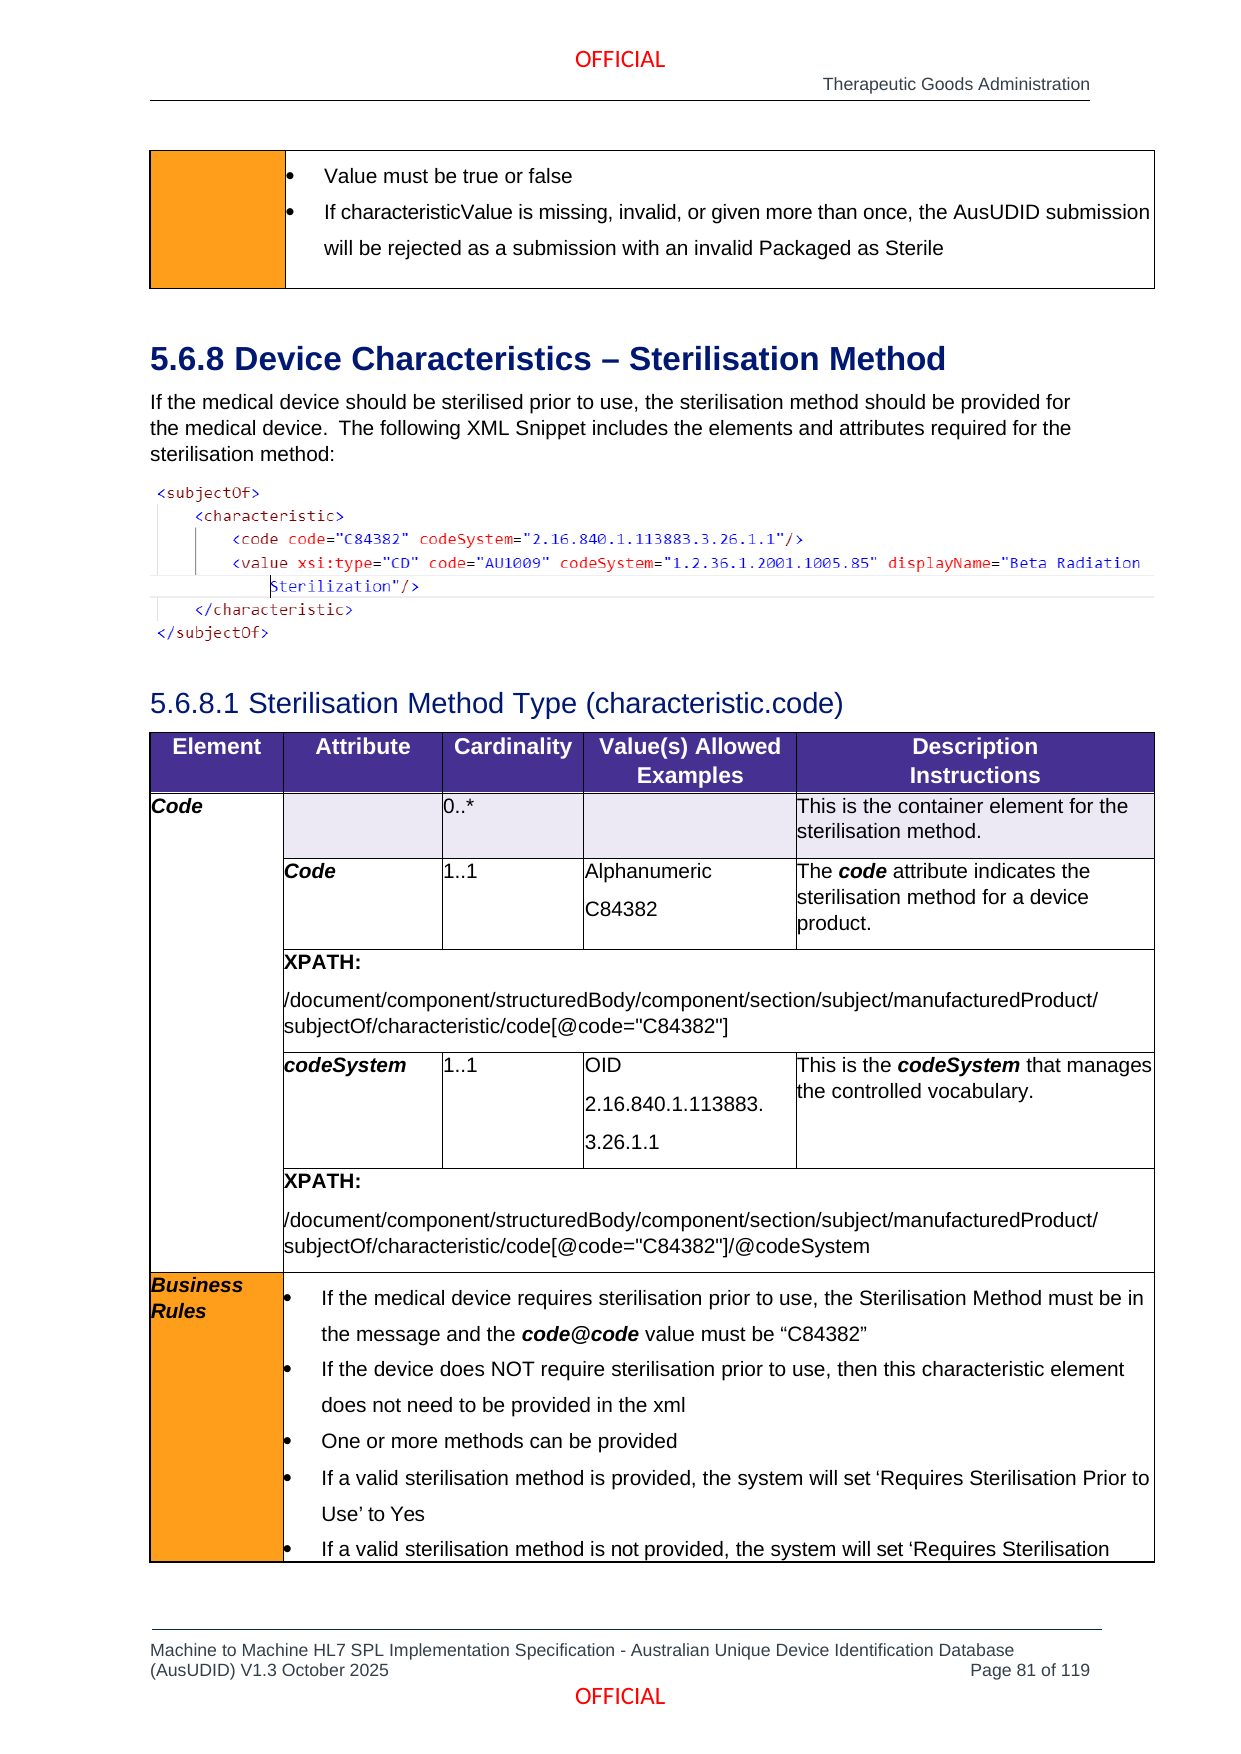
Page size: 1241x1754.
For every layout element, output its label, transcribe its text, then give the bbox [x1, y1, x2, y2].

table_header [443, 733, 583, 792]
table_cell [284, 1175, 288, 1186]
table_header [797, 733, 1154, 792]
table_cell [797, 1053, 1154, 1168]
subtitle Sterilisation Method Type (characteristic.code) [150, 686, 1090, 720]
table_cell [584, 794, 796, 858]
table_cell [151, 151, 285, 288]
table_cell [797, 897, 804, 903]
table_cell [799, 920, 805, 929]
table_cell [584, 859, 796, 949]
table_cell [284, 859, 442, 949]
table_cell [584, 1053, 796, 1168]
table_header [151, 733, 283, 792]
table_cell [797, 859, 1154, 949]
subtitle Device Characteristics – Sterilisation Method [150, 339, 1090, 378]
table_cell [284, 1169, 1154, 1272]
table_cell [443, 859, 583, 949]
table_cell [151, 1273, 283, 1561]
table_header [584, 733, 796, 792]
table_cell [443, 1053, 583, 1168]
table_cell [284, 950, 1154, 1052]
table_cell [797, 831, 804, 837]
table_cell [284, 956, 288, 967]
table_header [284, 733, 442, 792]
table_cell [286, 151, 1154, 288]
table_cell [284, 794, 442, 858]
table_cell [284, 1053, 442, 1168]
picture [150, 480, 1154, 647]
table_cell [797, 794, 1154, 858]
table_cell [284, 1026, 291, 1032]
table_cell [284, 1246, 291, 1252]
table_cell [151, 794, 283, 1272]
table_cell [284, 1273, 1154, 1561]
text If the medical device should be sterilised prior to use, the sterilisation method should be provided for the medical device. The following XML Snippet includes the elements and attributes required for the sterilisation method: [150, 390, 1090, 466]
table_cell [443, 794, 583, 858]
